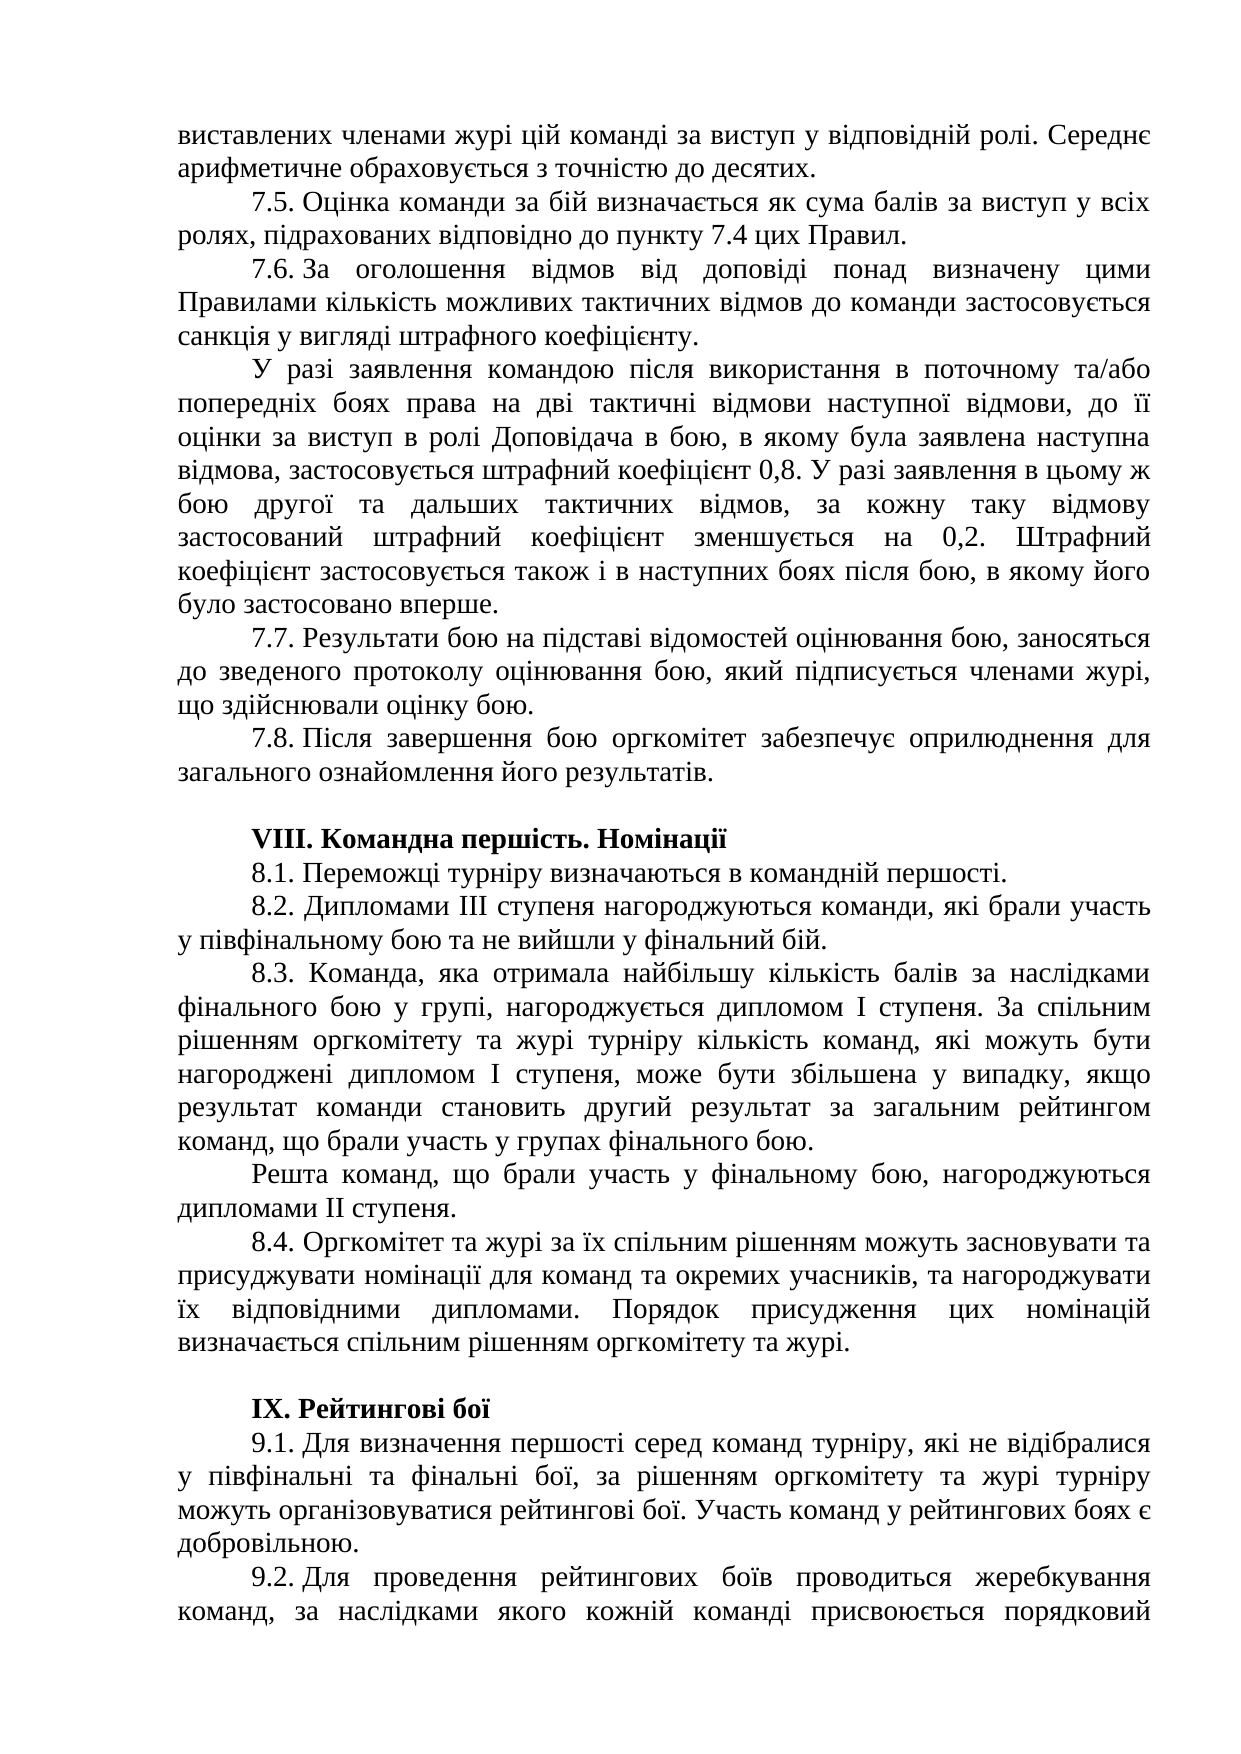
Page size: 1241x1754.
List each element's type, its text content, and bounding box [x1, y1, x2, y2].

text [177, 117, 1152, 184]
text 7.7. Результати бою на підставі відомостей оцінювання бою, заносяться до зведеного протоколу оцінювання бою, який підписується членами журі, що здійснювали оцінку бою. [177, 620, 1152, 721]
text 8.1. Переможці турніру визначаються в командній першості. [177, 855, 1152, 888]
text 7.5. Оцінка команди за бій визначається як сума балів за виступ у всіх ролях, підрахованих відповідно до пункту 7.4 цих Правил. [177, 184, 1152, 251]
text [177, 1559, 1152, 1626]
text VIII. Командна першість. Номінації [177, 821, 1152, 855]
text 7.8. Після завершення бою оргкомітет забезпечує оприлюднення для загального ознайомлення його результатів. [177, 721, 1152, 788]
text 7.6. За оголошення відмов від доповіді понад визначену цими Правилами кількість можливих тактичних відмов до команди застосовується санкція у вигляді штрафного коефіцієнту. [177, 251, 1152, 352]
text 8.3. Команда, яка отримала найбільшу кількість балів за наслідками фінального бою у групі, нагороджується дипломом І ступеня. За спільним рішенням оргкомітету та журі турніру кількість команд, які можуть бути нагороджені дипломом І ступеня, може бути збільшена у випадку, якщо результат команди становить другий результат за загальним рейтингом команд, що брали участь у групах фінального бою. [177, 955, 1152, 1157]
text Решта команд, що брали участь у фінальному бою, нагороджуються дипломами ІІ ступеня. [177, 1157, 1152, 1224]
text 9.1. Для визначення першості серед команд турніру, які не відібралися у півфінальні та фінальні бої, за рішенням оргкомітету та журі турніру можуть організовуватися рейтингові бої. Участь команд у рейтингових боях є добровільною. [177, 1425, 1152, 1559]
text 8.4. Оргкомітет та журі за їх спільним рішенням можуть засновувати та присуджувати номінації для команд та окремих учасників, та нагороджувати їх відповідними дипломами. Порядок присудження цих номінацій визначається спільним рішенням оргкомітету та журі. [177, 1224, 1152, 1358]
text 8.2. Дипломами ІІІ ступеня нагороджуються команди, які брали участь у півфінальному бою та не вийшли у фінальний бій. [177, 888, 1152, 955]
text У разі заявлення командою після використання в поточному та/або попередніх боях права на дві тактичні відмови наступної відмови, до її оцінки за виступ в ролі Доповідача в бою, в якому була заявлена наступна відмова, застосовується штрафний коефіцієнт 0,8. У разі заявлення в цьому ж бою другої та дальших тактичних відмов, за кожну таку відмову застосований штрафний коефіцієнт зменшується на 0,2. Штрафний коефіцієнт застосовується також і в наступних боях після бою, в якому його було застосовано вперше. [177, 352, 1152, 620]
text ІХ. Рейтингові бої [177, 1391, 1152, 1425]
